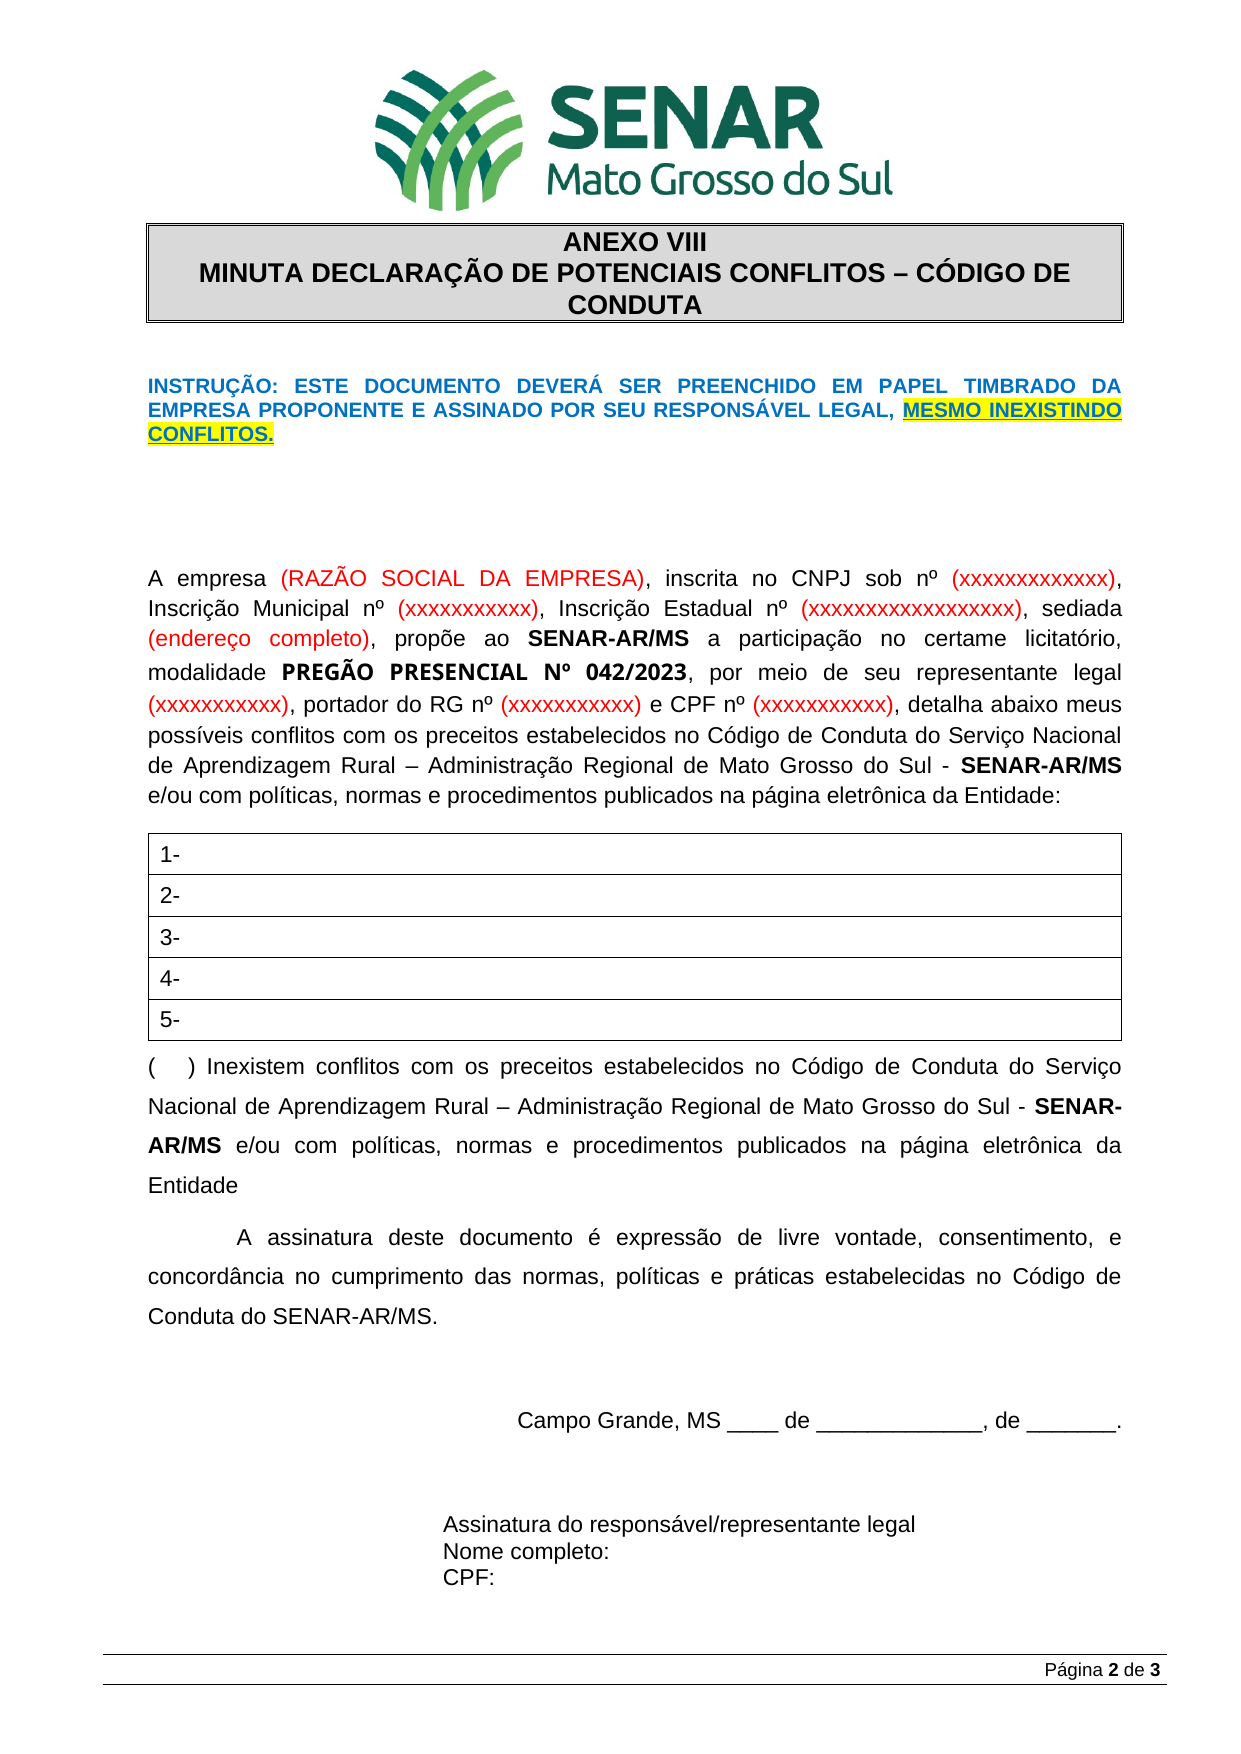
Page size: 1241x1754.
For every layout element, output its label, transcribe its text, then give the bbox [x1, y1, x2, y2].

text Campo Grande, MS ____ de _____________, de _______. [148, 1407, 1122, 1433]
table_cell 3- [149, 917, 1121, 957]
text A assinatura deste documento é expressão de livre vontade, consentimento, e concordância no cumprimento das normas, políticas e práticas estabelecidas no Código de Conduta do SENAR-AR/MS. [148, 1224, 1122, 1329]
table_header ANEXO VIII MINUTA DECLARAÇÃO DE POTENCIAIS CONFLITOS – CÓDIGO DE CONDUTA [149, 226, 1121, 320]
table_cell 5- [149, 1000, 1121, 1040]
table_cell 2- [149, 875, 1121, 916]
text ( ) Inexistem conflitos com os preceitos estabelecidos no Código de Conduta do Serviço Nacional de Aprendizagem Rural – Administração Regional de Mato Grosso do Sul - SENAR-AR/MS e/ou com políticas, normas e procedimentos publicados na página eletrônica da Entidade [148, 1053, 1122, 1198]
text Assinatura do responsável/representante legal [148, 1511, 1122, 1538]
table_header 1- [149, 834, 1121, 874]
text Nome completo: [354, 1538, 1122, 1564]
table_cell 4- [149, 958, 1121, 998]
text INSTRUÇÃO: ESTE DOCUMENTO DEVERÁ SER PREENCHIDO EM PAPEL TIMBRADO DA EMPRESA PROPONENTE E ASSINADO POR SEU RESPONSÁVEL LEGAL, MESMO INEXISTINDO CONFLITOS. [148, 374, 1122, 446]
text CPF: [354, 1564, 1122, 1590]
text A empresa (RAZÃO SOCIAL DA EMPRESA), inscrita no CNPJ sob nº (xxxxxxxxxxxxx), Inscrição Municipal nº (xxxxxxxxxxx), Inscrição Estadual nº (xxxxxxxxxxxxxxxxxx), sediada (endereço completo), propõe ao SENAR-AR/MS a participação no certame licitatório, modalidade PREGÃO PRESENCIAL Nº 042/2023, por meio de seu representante legal (xxxxxxxxxxx), portador do RG nº (xxxxxxxxxxx) e CPF nº (xxxxxxxxxxx), detalha abaixo meus possíveis conflitos com os preceitos estabelecidos no Código de Conduta do Serviço Nacional de Aprendizagem Rural – Administração Regional de Mato Grosso do Sul - SENAR-AR/MS e/ou com políticas, normas e procedimentos publicados na página eletrônica da Entidade: [148, 565, 1122, 808]
picture [365, 59, 905, 223]
